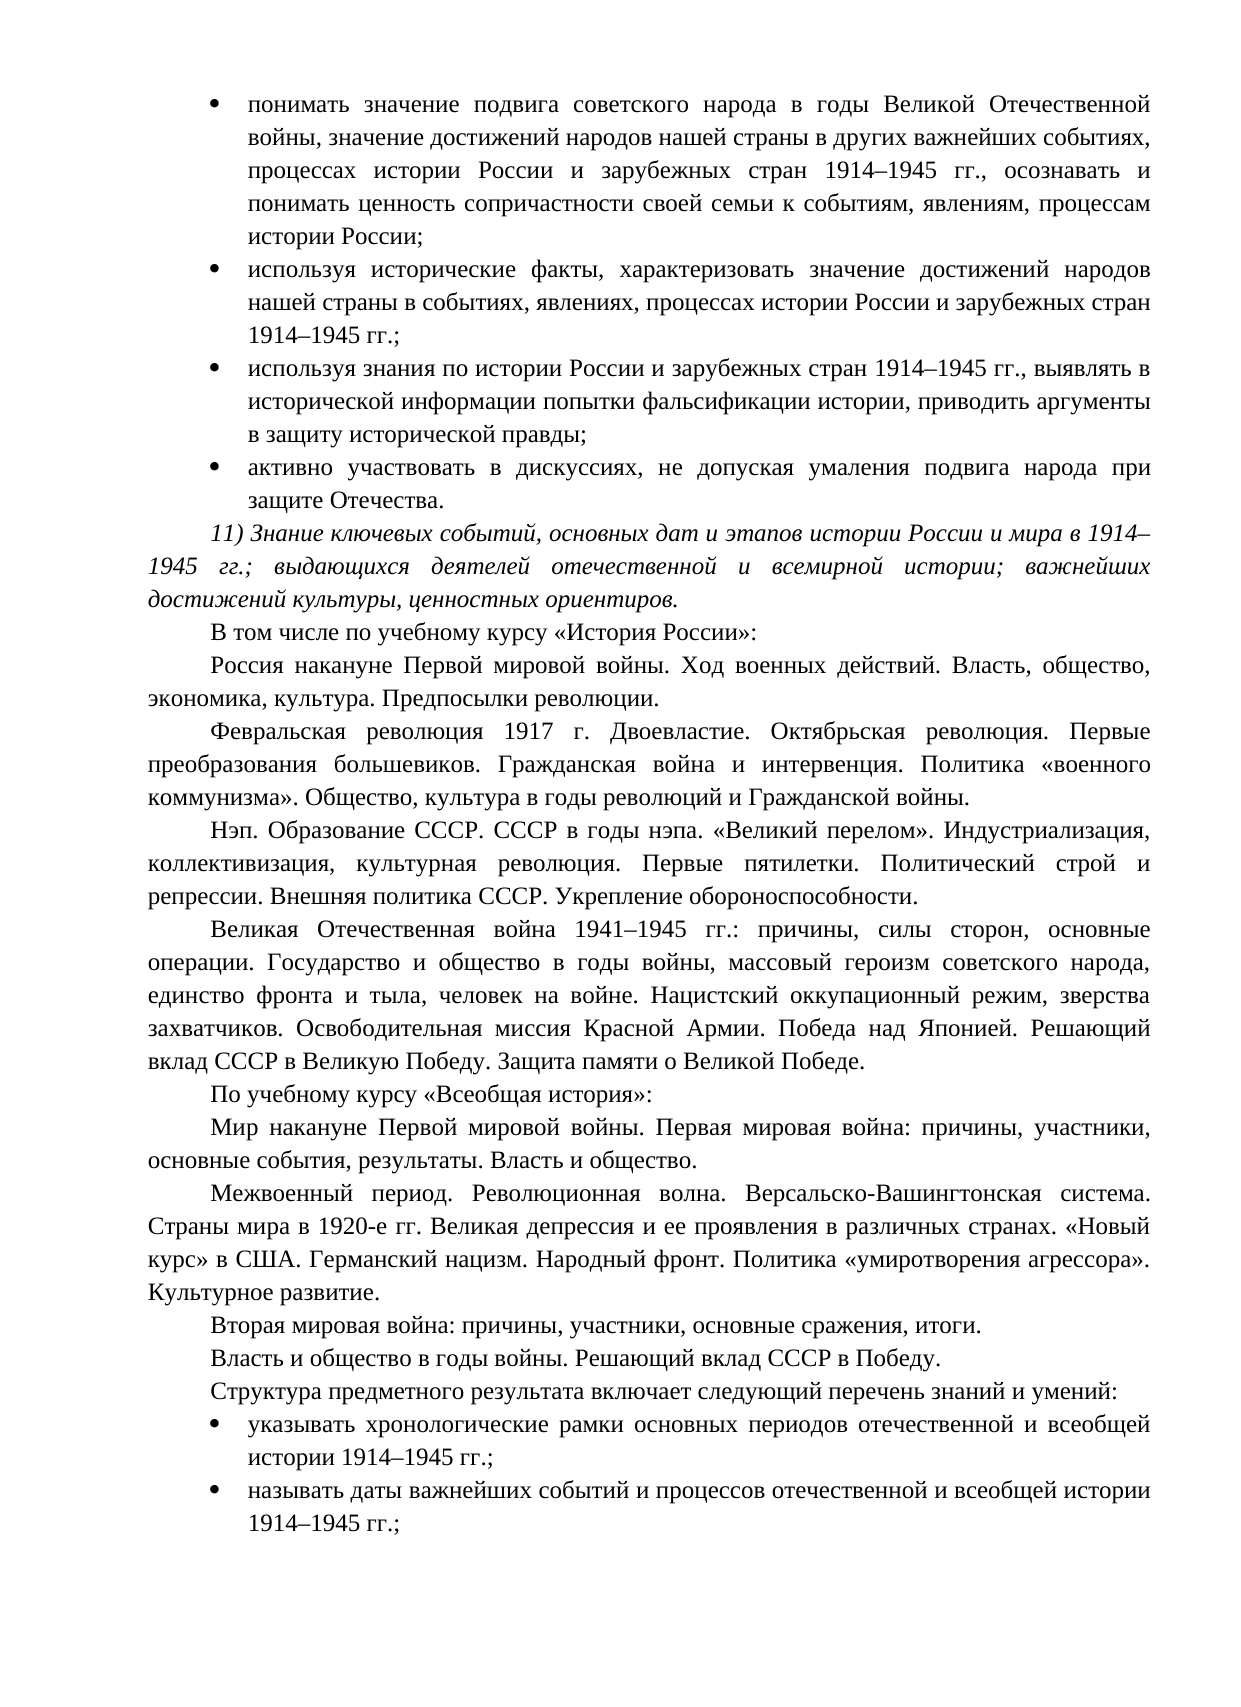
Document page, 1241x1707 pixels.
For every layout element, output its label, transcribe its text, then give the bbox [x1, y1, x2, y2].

text Мир накануне Первой мировой войны. Первая мировая война: причины, участники, основные события, результаты. Власть и общество. [148, 1112, 1152, 1174]
list используя знания по истории России и зарубежных стран 1914–1945 гг., выявлять в исторической информации попытки фальсификации истории, приводить аргументы в защиту исторической правды; [210, 353, 1152, 448]
text В том числе по учебному курсу «История России»: [148, 617, 1152, 646]
list называть даты важнейших событий и процессов отечественной и всеобщей истории 1914–1945 гг.; [210, 1476, 1152, 1537]
text Февральская революция 1917 г. Двоевластие. Октябрьская революция. Первые преобразования большевиков. Гражданская война и интервенция. Политика «военного коммунизма». Общество, культура в годы революций и Гражданской войны. [148, 716, 1152, 811]
text Великая Отечественная война 1941–1945 гг.: причины, силы сторон, основные операции. Государство и общество в годы войны, массовый героизм советского народа, единство фронта и тыла, человек на войне. Нацистский оккупационный режим, зверства захватчиков. Освободительная миссия Красной Армии. Победа над Японией. Решающий вклад СССР в Великую Победу. Защита памяти о Великой Победе. [148, 914, 1152, 1075]
text Власть и общество в годы войны. Решающий вклад СССР в Победу. [148, 1343, 1152, 1372]
list понимать значение подвига советского народа в годы Великой Отечественной войны, значение достижений народов нашей страны в других важнейших событиях, процессах истории России и зарубежных стран 1914–1945 гг., осознавать и понимать ценность сопричастности своей семьи к событиям, явлениям, процессам истории России; [210, 89, 1152, 249]
list указывать хронологические рамки основных периодов отечественной и всеобщей истории 1914–1945 гг.; [210, 1409, 1152, 1471]
list активно участвовать в дискуссиях, не допуская умаления подвига народа при защите Отечества. [210, 452, 1152, 514]
text По учебному курсу «Всеобщая история»: [148, 1079, 1152, 1108]
text Межвоенный период. Революционная волна. Версальско-Вашингтонская система. Страны мира в 1920-е гг. Великая депрессия и ее проявления в различных странах. «Новый курс» в США. Германский нацизм. Народный фронт. Политика «умиротворения агрессора». Культурное развитие. [148, 1178, 1152, 1306]
text Вторая мировая война: причины, участники, основные сражения, итоги. [148, 1310, 1152, 1339]
list используя исторические факты, характеризовать значение достижений народов нашей страны в событиях, явлениях, процессах истории России и зарубежных стран 1914–1945 гг.; [210, 254, 1152, 348]
text 11) Знание ключевых событий, основных дат и этапов истории России и мира в 1914–1945 гг.; выдающихся деятелей отечественной и всемирной истории; важнейших достижений культуры, ценностных ориентиров. [148, 518, 1152, 613]
text Нэп. Образование СССР. СССР в годы нэпа. «Великий перелом». Индустриализация, коллективизация, культурная революция. Первые пятилетки. Политический строй и репрессии. Внешняя политика СССР. Укрепление обороноспособности. [148, 815, 1152, 910]
text Структура предметного результата включает следующий перечень знаний и умений: [148, 1376, 1152, 1405]
text Россия накануне Первой мировой войны. Ход военных действий. Власть, общество, экономика, культура. Предпосылки революции. [148, 650, 1152, 712]
